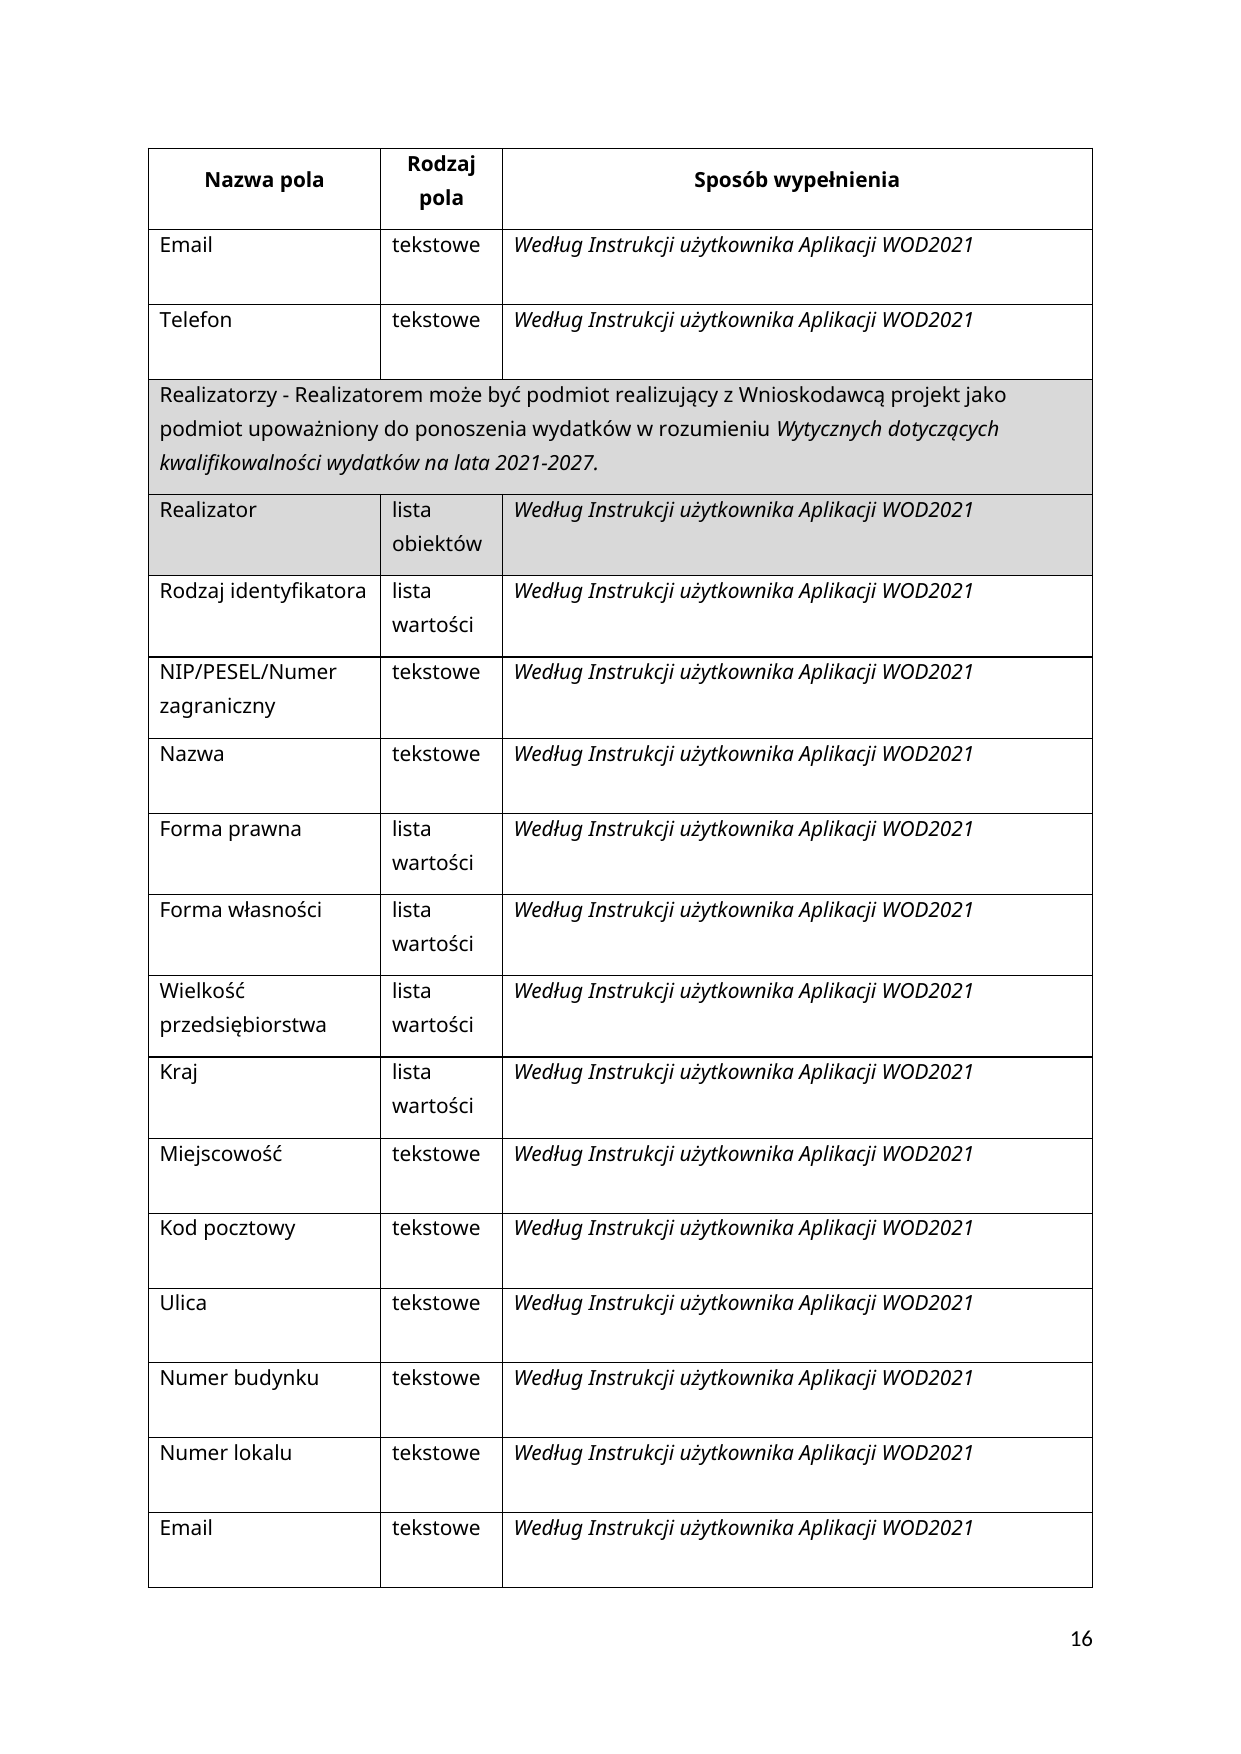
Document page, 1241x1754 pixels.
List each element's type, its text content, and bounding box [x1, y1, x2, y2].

table_cell Miejscowość [149, 1139, 380, 1212]
table_cell Według Instrukcji użytkownika Aplikacji WOD2021 [503, 739, 1092, 813]
table_cell tekstowe [381, 230, 502, 304]
table_cell Realizatorzy - Realizatorem może być podmiot realizujący z Wnioskodawcą projekt jako podmiot upoważniony do ponoszenia wydatków w rozumieniu Wytycznych dotyczących kwalifikowalności wydatków na lata 2021-2027. [149, 380, 1092, 494]
table_cell lista obiektów [381, 495, 502, 575]
table_cell Ulica [149, 1289, 380, 1362]
table_cell Telefon [149, 305, 380, 379]
table_header Rodzaj pola [381, 149, 502, 229]
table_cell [503, 1438, 1092, 1512]
table_cell lista wartości [381, 814, 502, 894]
table_cell Kod pocztowy [149, 1214, 380, 1287]
table_header Sposób wypełnienia [503, 149, 1092, 229]
table_cell tekstowe [381, 1139, 502, 1212]
table_cell tekstowe [381, 1513, 502, 1587]
table_cell tekstowe [381, 1214, 502, 1287]
table_cell tekstowe [381, 1289, 502, 1362]
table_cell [503, 230, 1092, 304]
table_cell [503, 1513, 1092, 1587]
table_cell Forma własności [149, 895, 380, 975]
table_cell Forma prawna [149, 814, 380, 894]
table_cell Według Instrukcji użytkownika Aplikacji WOD2021 [503, 814, 1092, 894]
table_cell tekstowe [381, 1438, 502, 1512]
table_cell lista wartości [381, 976, 502, 1056]
table_cell Wielkość przedsiębiorstwa [149, 976, 380, 1056]
table_cell tekstowe [381, 1363, 502, 1437]
table_cell tekstowe [381, 658, 502, 738]
table_cell Numer budynku [149, 1363, 380, 1437]
table_cell NIP/PESEL/Numer zagraniczny [149, 658, 380, 738]
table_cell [503, 1363, 1092, 1437]
table_cell Według Instrukcji użytkownika Aplikacji WOD2021 [503, 1058, 1092, 1138]
table_cell tekstowe [381, 305, 502, 379]
table_cell Numer lokalu [149, 1438, 380, 1512]
table_cell Według Instrukcji użytkownika Aplikacji WOD2021 [503, 658, 1092, 738]
table_cell Email [149, 230, 380, 304]
table_cell Email [149, 1513, 380, 1587]
table_cell Kraj [149, 1058, 380, 1138]
table_cell Według Instrukcji użytkownika Aplikacji WOD2021 [503, 1139, 1092, 1212]
table_cell lista wartości [381, 1058, 502, 1138]
table_cell Według Instrukcji użytkownika Aplikacji WOD2021 [503, 576, 1092, 656]
table_cell Realizator [149, 495, 380, 575]
table_cell Według Instrukcji użytkownika Aplikacji WOD2021 [503, 895, 1092, 975]
table_cell Według Instrukcji użytkownika Aplikacji WOD2021 [503, 1289, 1092, 1362]
table_cell lista wartości [381, 895, 502, 975]
table_cell tekstowe [381, 739, 502, 813]
table_cell Rodzaj identyfikatora [149, 576, 380, 656]
table_cell lista wartości [381, 576, 502, 656]
table_cell Według Instrukcji użytkownika Aplikacji WOD2021 [503, 1214, 1092, 1287]
table_cell Nazwa [149, 739, 380, 813]
table_cell Według Instrukcji użytkownika Aplikacji WOD2021 [503, 976, 1092, 1056]
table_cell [503, 305, 1092, 379]
table_cell Według Instrukcji użytkownika Aplikacji WOD2021 [503, 495, 1092, 575]
table_header Nazwa pola [149, 149, 380, 229]
